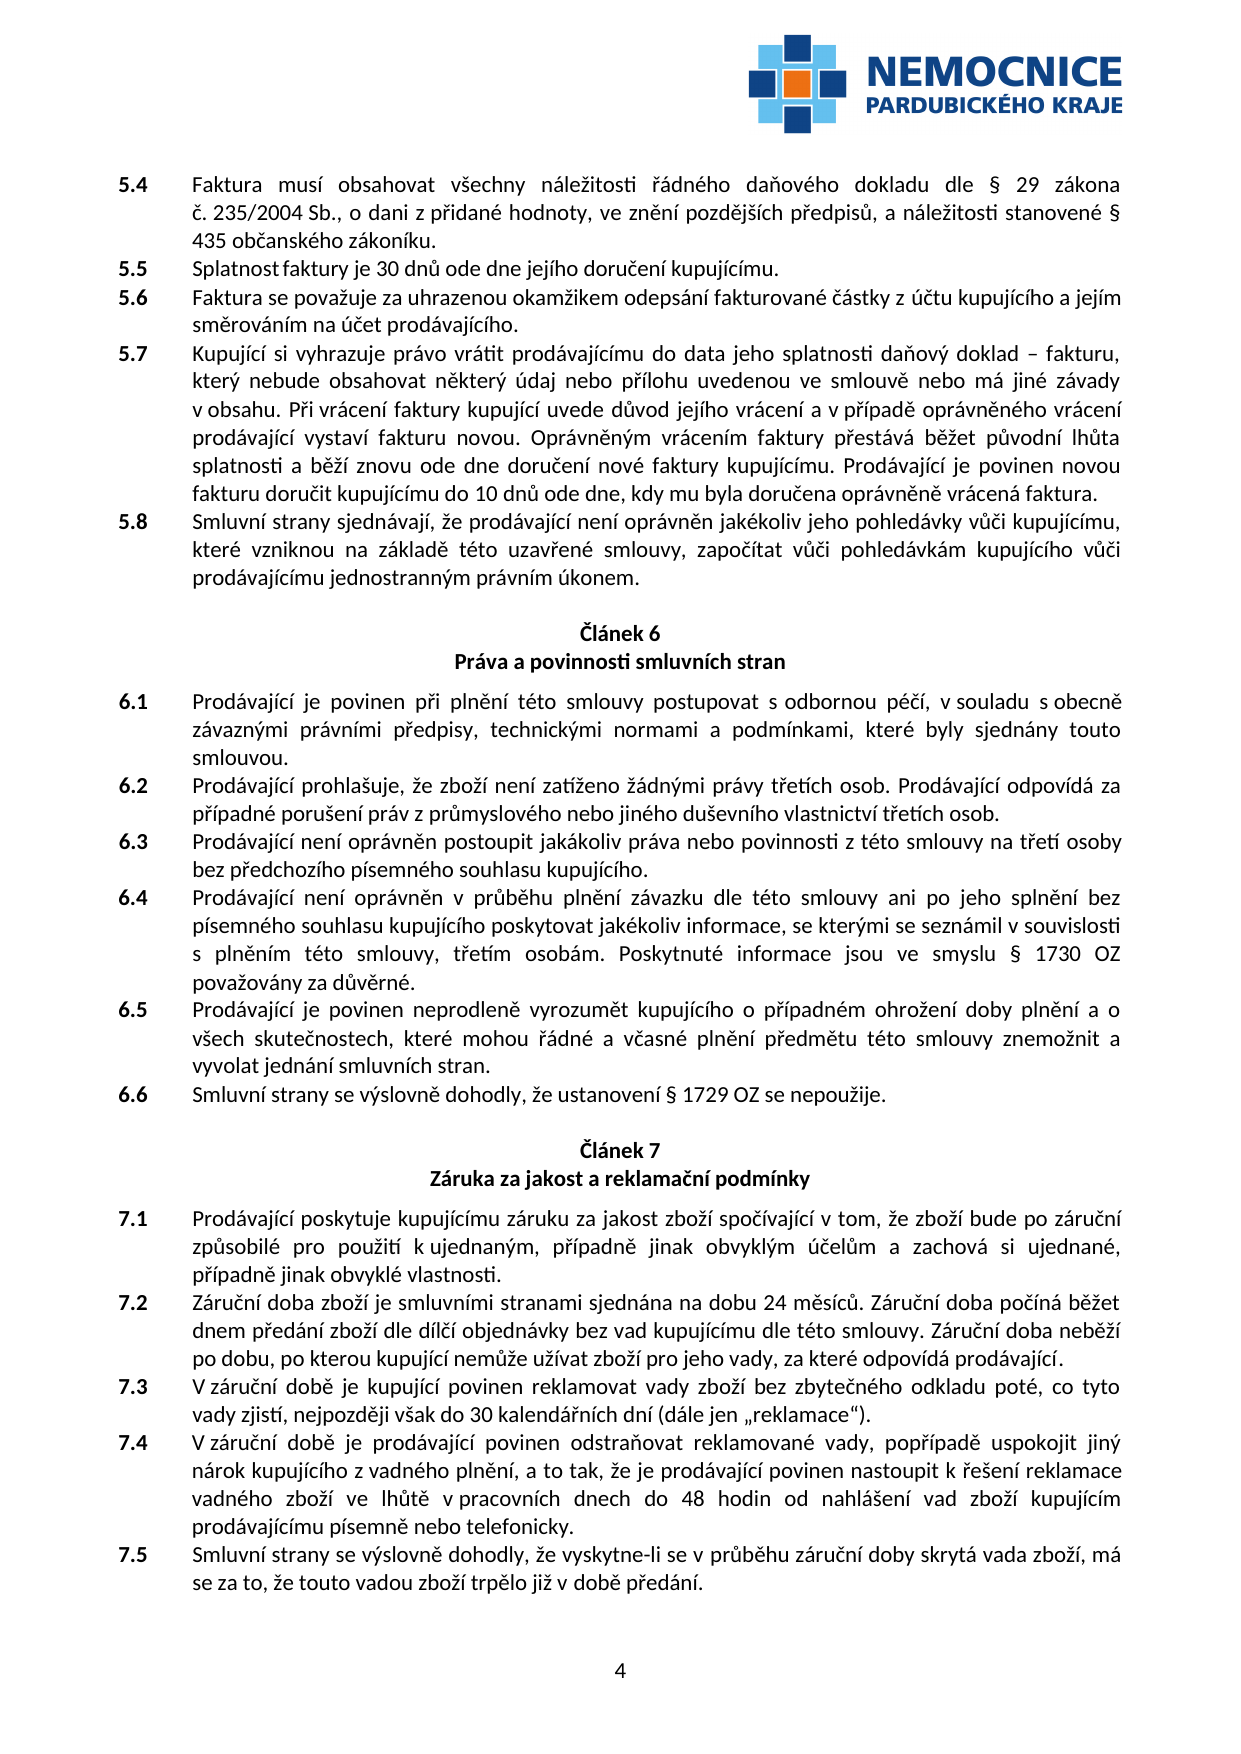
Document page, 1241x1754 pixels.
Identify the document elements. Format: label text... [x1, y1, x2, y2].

text 7.3 V záruční době je kupující povinen reklamovat vady zboží bez zbytečného odkladu poté, co tyto vady zjistí, nejpozději však do 30 kalendářních dní (dále jen „reklamace“). [118, 1372, 1122, 1428]
text 7.4 V záruční době je prodávající povinen odstraňovat reklamované vady, popřípadě uspokojit jiný nárok kupujícího z vadného plnění, a to tak, že je prodávající povinen nastoupit k řešení reklamace vadného zboží ve lhůtě v pracovních dnech do 48 hodin od nahlášení vad zboží kupujícím prodávajícímu písemně nebo telefonicky. [118, 1428, 1122, 1541]
text 6.1 Prodávající je povinen při plnění této smlouvy postupovat s odbornou péčí, v souladu s obecně závaznými právními předpisy, technickými normami a podmínkami, které byly sjednány touto smlouvou. [118, 687, 1122, 771]
text 7.2 Záruční doba zboží je smluvními stranami sjednána na dobu 24 měsíců. Záruční doba počíná běžet dnem předání zboží dle dílčí objednávky bez vad kupujícímu dle této smlouvy. Záruční doba neběží po dobu, po kterou kupující nemůže užívat zboží pro jeho vady, za které odpovídá prodávající. [118, 1288, 1122, 1372]
text 6.3 Prodávající není oprávněn postoupit jakákoliv práva nebo povinnosti z této smlouvy na třetí osoby bez předchozího písemného souhlasu kupujícího. [118, 827, 1122, 883]
text 7.1 Prodávající poskytuje kupujícímu záruku za jakost zboží spočívající v tom, že zboží bude po záruční způsobilé pro použití k ujednaným, případně jinak obvyklým účelům a zachová si ujednané, případně jinak obvyklé vlastnosti. [118, 1204, 1122, 1288]
picture [747, 33, 1123, 135]
text Článek 7 [118, 1136, 1122, 1164]
text 6.4 Prodávající není oprávněn v průběhu plnění závazku dle této smlouvy ani po jeho splnění bez písemného souhlasu kupujícího poskytovat jakékoliv informace, se kterými se seznámil v souvislosti s plněním této smlouvy, třetím osobám. Poskytnuté informace jsou ve smyslu § 1730 OZ považovány za důvěrné. [118, 883, 1122, 996]
text Záruka za jakost a reklamační podmínky [118, 1164, 1122, 1192]
text Práva a povinnosti smluvních stran [118, 647, 1122, 675]
text 5.5 Splatnost faktury je 30 dnů ode dne jejího doručení kupujícímu. [118, 254, 1122, 283]
text 6.6 Smluvní strany se výslovně dohodly, že ustanovení § 1729 OZ se nepoužije. [118, 1080, 1122, 1108]
text 6.2 Prodávající prohlašuje, že zboží není zatíženo žádnými právy třetích osob. Prodávající odpovídá za případné porušení práv z průmyslového nebo jiného duševního vlastnictví třetích osob. [118, 771, 1122, 827]
text 5.8 Smluvní strany sjednávají, že prodávající není oprávněn jakékoliv jeho pohledávky vůči kupujícímu, které vzniknou na základě této uzavřené smlouvy, započítat vůči pohledávkám kupujícího vůči prodávajícímu jednostranným právním úkonem. [118, 507, 1122, 591]
text 5.6 Faktura se považuje za uhrazenou okamžikem odepsání fakturované částky z účtu kupujícího a jejím směrováním na účet prodávajícího. [118, 283, 1122, 339]
text 6.5 Prodávající je povinen neprodleně vyrozumět kupujícího o případném ohrožení doby plnění a o všech skutečnostech, které mohou řádné a včasné plnění předmětu této smlouvy znemožnit a vyvolat jednání smluvních stran. [118, 996, 1122, 1080]
text 5.7 Kupující si vyhrazuje právo vrátit prodávajícímu do data jeho splatnosti daňový doklad – fakturu, který nebude obsahovat některý údaj nebo přílohu uvedenou ve smlouvě nebo má jiné závady v obsahu. Při vrácení faktury kupující uvede důvod jejího vrácení a v případě oprávněného vrácení prodávající vystaví fakturu novou. Oprávněným vrácením faktury přestává běžet původní lhůta splatnosti a běží znovu ode dne doručení nové faktury kupujícímu. Prodávající je povinen novou fakturu doručit kupujícímu do 10 dnů ode dne, kdy mu byla doručena oprávněně vrácená faktura. [118, 339, 1122, 507]
text Článek 6 [118, 619, 1122, 647]
text 5.4 Faktura musí obsahovat všechny náležitosti řádného daňového dokladu dle § 29 zákona č. 235/2004 Sb., o dani z přidané hodnoty, ve znění pozdějších předpisů, a náležitosti stanovené § 435 občanského zákoníku. [118, 171, 1122, 254]
text 7.5 Smluvní strany se výslovně dohodly, že vyskytne-li se v průběhu záruční doby skrytá vada zboží, má se za to, že touto vadou zboží trpělo již v době předání. [118, 1541, 1122, 1597]
